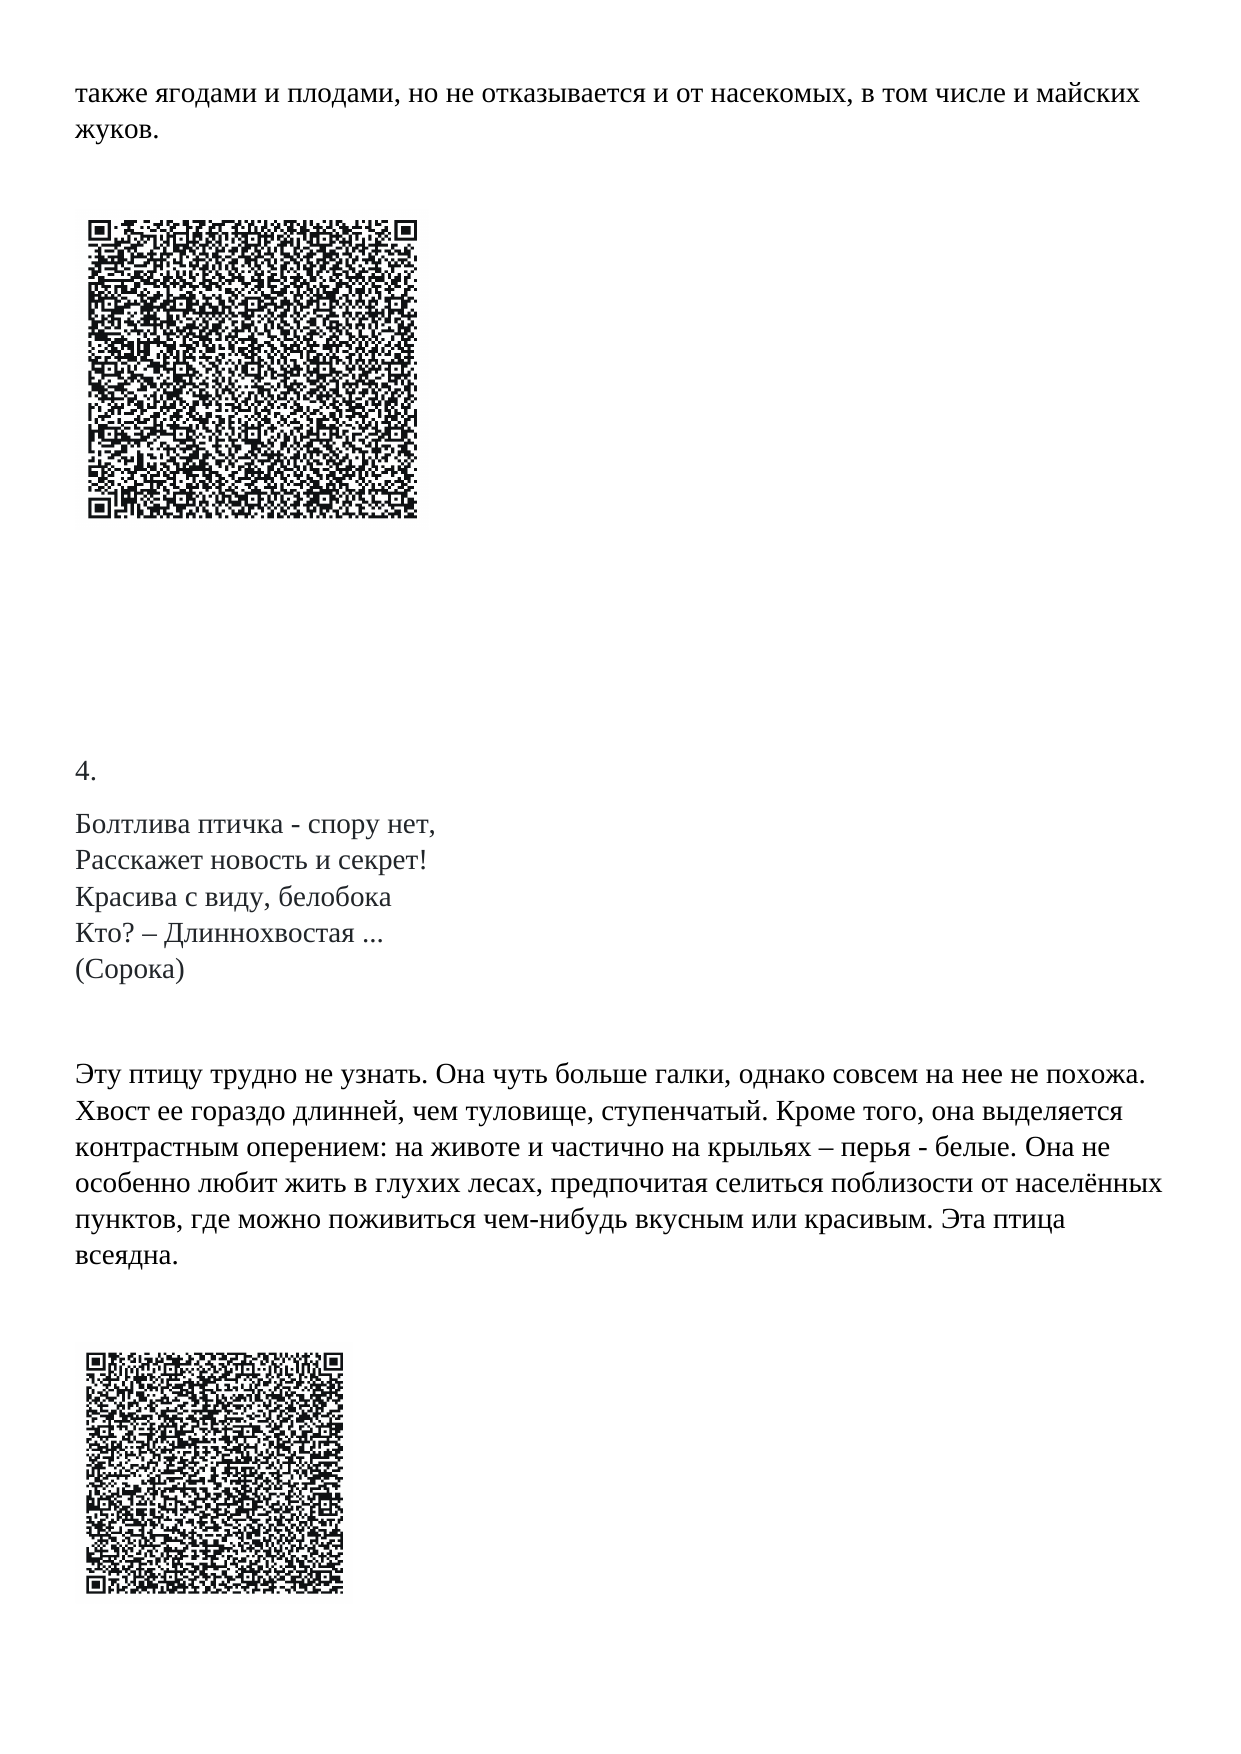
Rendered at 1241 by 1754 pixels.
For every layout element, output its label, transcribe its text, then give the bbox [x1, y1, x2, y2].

text 4. [75, 753, 1165, 787]
text Эту птицу трудно не узнать. Она чуть больше галки, однако совсем на нее не похожа. Хвост ее гораздо длинней, чем туловище, ступенчатый. Кроме того, она выделяется контрастным оперением: на животе и частично на крыльях – перья - белые. Она не особенно любит жить в глухих лесах, предпочитая селиться поблизости от населённых пунктов, где можно поживиться чем-нибудь вкусным или красивым. Эта птица всеядна. [75, 1057, 1165, 1271]
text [75, 75, 1165, 145]
picture [75, 209, 430, 530]
text Болтлива птичка - спору нет, Расскажет новость и секрет! Красива с виду, белобока Кто? – Длиннохвостая ... (Сорока) [75, 806, 1165, 984]
picture [75, 1342, 354, 1604]
